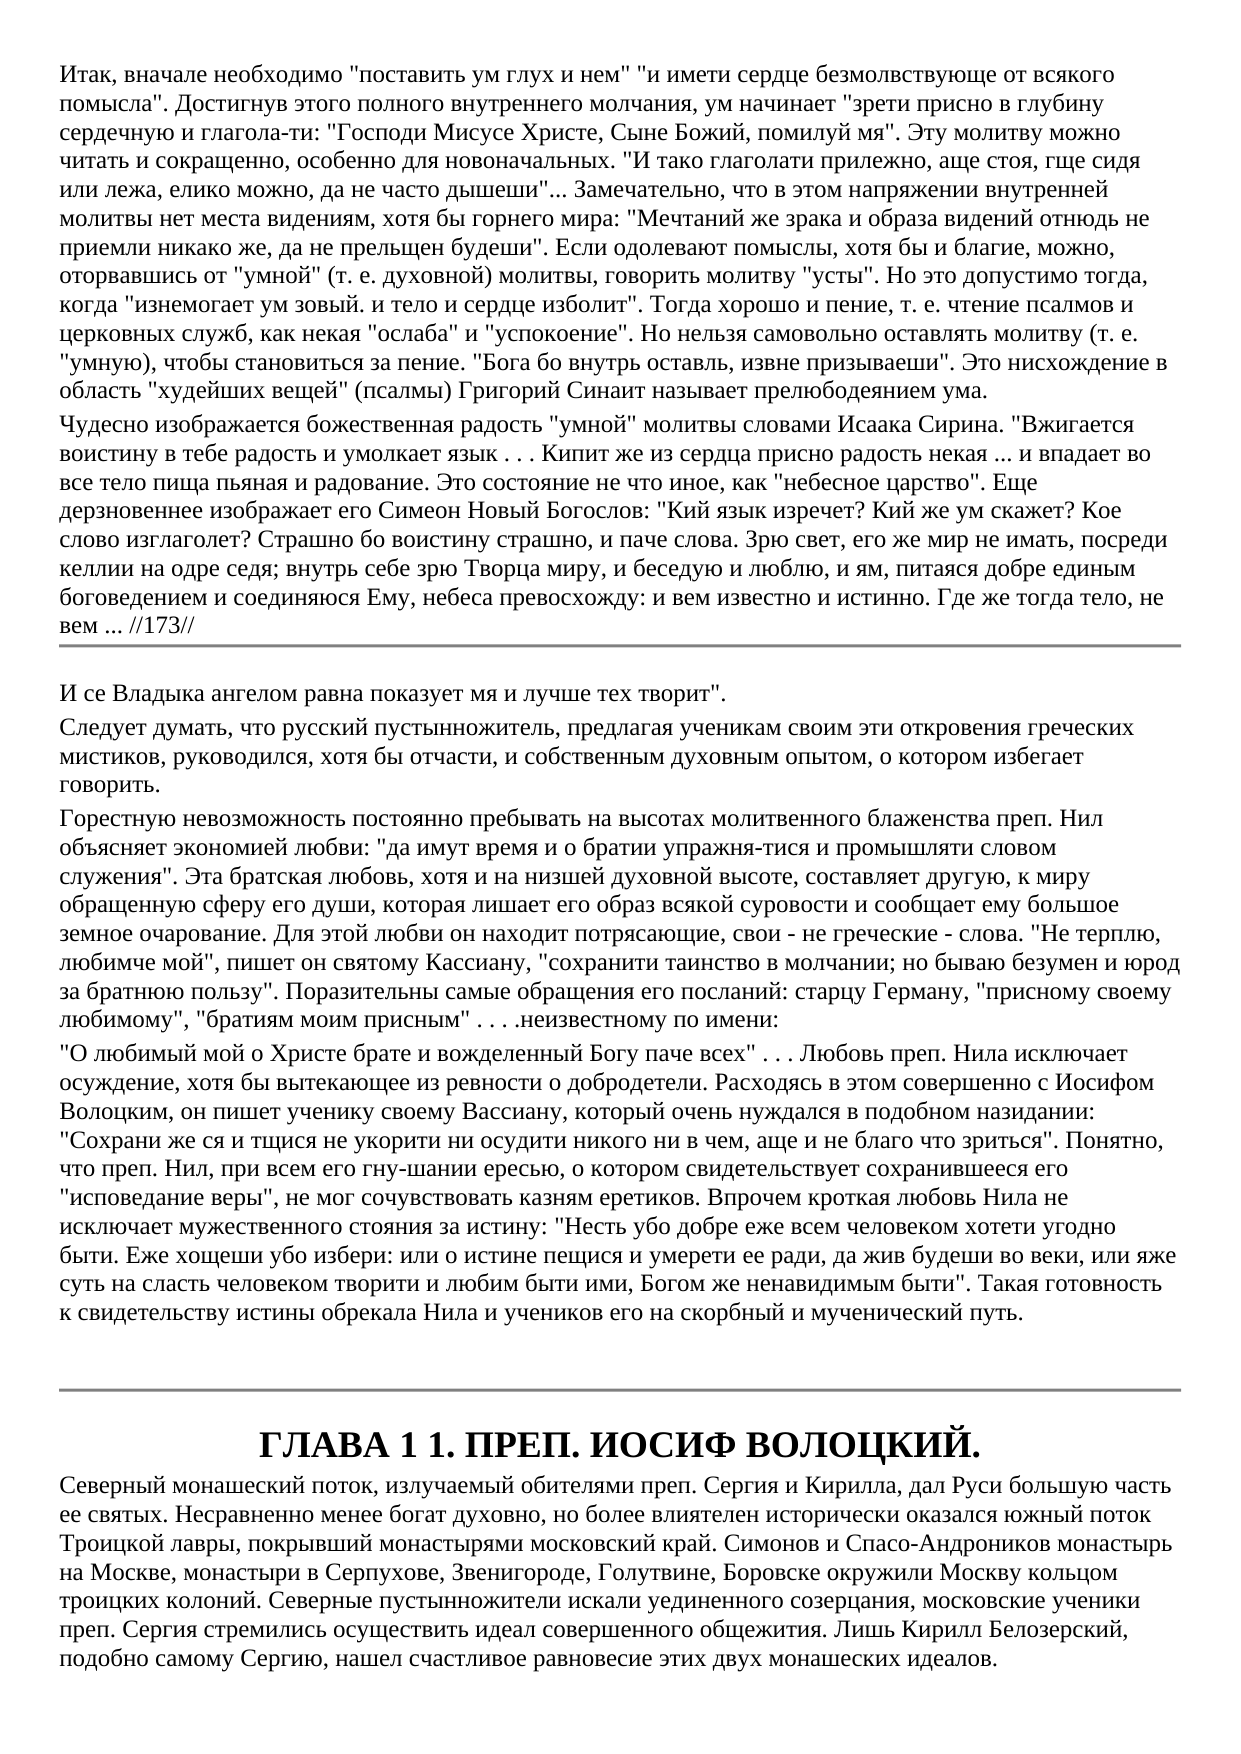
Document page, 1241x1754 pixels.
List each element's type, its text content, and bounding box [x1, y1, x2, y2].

text Итак, вначале необходимо "поставить ум глух и нем" "и имети сердце безмолвствующе от всякого помысла". Достигнув этого полного внутреннего молчания, ум начинает "зрети присно в глубину сердечную и глагола-ти: "Господи Мисусе Христе, Сыне Божий, помилуй мя". Эту молитву можно читать и сокращенно, особенно для новоначальных. "И тако глаголати прилежно, аще стоя, гще сидя или лежа, елико можно, да не часто дышеши"... Замечательно, что в этом напряжении внутренней молитвы нет места видениям, хотя бы горнего мира: "Мечтаний же зрака и образа видений отнюдь не приемли никако же, да не прельщен будеши". Если одолевают помыслы, хотя бы и благие, можно, оторвавшись от "умной" (т. е. духовной) молитвы, говорить молитву "усты". Но это допустимо тогда, когда "изнемогает ум зовый. и тело и сердце изболит". Тогда хорошо и пение, т. е. чтение псалмов и церковных служб, как некая "ослаба" и "успокоение". Но нельзя самовольно оставлять молитву (т. е. "умную), чтобы становиться за пение. "Бога бо внутрь оставль, извне призываеши". Это нисхождение в область "худейших вещей" (псалмы) Григорий Синаит называет прелюбодеянием ума. [59, 59, 1181, 404]
text И се Владыка ангелом равна показует мя и лучше тех творит". [59, 678, 1181, 707]
subtitle ГЛАВА 1 1. ПРЕП. ИОСИФ ВОЛОЦКИЙ. [59, 1422, 1181, 1466]
text Чудесно изображается божественная радость "умной" молитвы словами Исаака Сирина. "Вжигается воистину в тебе радость и умолкает язык . . . Кипит же из сердца присно радость некая ... и впадает во все тело пища пьяная и радование. Это состояние не что иное, как "небесное царство". Еще дерзновеннее изображает его Симеон Новый Богослов: "Кий язык изречет? Кий же ум скажет? Кое слово изглаголет? Страшно бо воистину страшно, и паче слова. Зрю свет, его же мир не имать, посреди келлии на одре седя; внутрь себе зрю Творца миру, и беседую и люблю, и ям, питаяся добре единым боговедением и соединяюся Ему, небеса превосхожду: и вем известно и истинно. Где же тогда тело, не вем ... //173// [59, 409, 1181, 639]
text "О любимый мой о Христе брате и вожделенный Богу паче всех" . . . Любовь преп. Нила исключает осуждение, хотя бы вытекающее из ревности о добродетели. Расходясь в этом совершенно с Иосифом Волоцким, он пишет ученику своему Вассиану, который очень нуждался в подобном назидании: "Сохрани же ся и тщися не укорити ни осудити никого ни в чем, аще и не благо что зриться". Понятно, что преп. Нил, при всем его гну-шании ересью, о котором свидетельствует сохранившееся его "исповедание веры", не мог сочувствовать казням еретиков. Впрочем кроткая любовь Нила не исключает мужественного стояния за истину: "Несть убо добре еже всем человеком хотети угодно быти. Еже хощеши убо избери: или о истине пещися и умерети ее ради, да жив будеши во веки, или яже суть на сласть человеком творити и любим быти ими, Богом же ненавидимым быти". Такая готовность к свидетельству истины обрекала Нила и учеников его на скорбный и мученический путь. [59, 1038, 1181, 1326]
text Северный монашеский поток, излучаемый обителями преп. Сергия и Кирилла, дал Руси большую часть ее святых. Несравненно менее богат духовно, но более влиятелен исторически оказался южный поток Троицкой лавры, покрывший монастырями московский край. Симонов и Спасо-Андроников монастырь на Москве, монастыри в Серпухове, Звенигороде, Голутвине, Боровске окружили Москву кольцом троицких колоний. Северные пустынножители искали уединенного созерцания, московские ученики преп. Сергия стремились осуществить идеал совершенного общежития. Лишь Кирилл Белозерский, подобно самому Сергию, нашел счастливое равновесие этих двух монашеских идеалов. [59, 1471, 1181, 1672]
text Следует думать, что русский пустынножитель, предлагая ученикам своим эти откровения греческих мистиков, руководился, хотя бы отчасти, и собственным духовным опытом, о котором избегает говорить. [59, 712, 1181, 798]
text Горестную невозможность постоянно пребывать на высотах молитвенного блаженства преп. Нил объясняет экономией любви: "да имут время и о братии упражня-тися и промышляти словом служения". Эта братская любовь, хотя и на низшей духовной высоте, составляет другую, к миру обращенную сферу его души, которая лишает его образ всякой суровости и сообщает ему большое земное очарование. Для этой любви он находит потрясающие, свои - не греческие - слова. "Не терплю, любимче мой", пишет он святому Кассиану, "сохранити таинство в молчании; но бываю безумен и юрод за братнюю пользу". Поразительны самые обращения его посланий: старцу Герману, "присному своему любимому", "братиям моим присным" . . . .неизвестному по имени: [59, 803, 1181, 1033]
